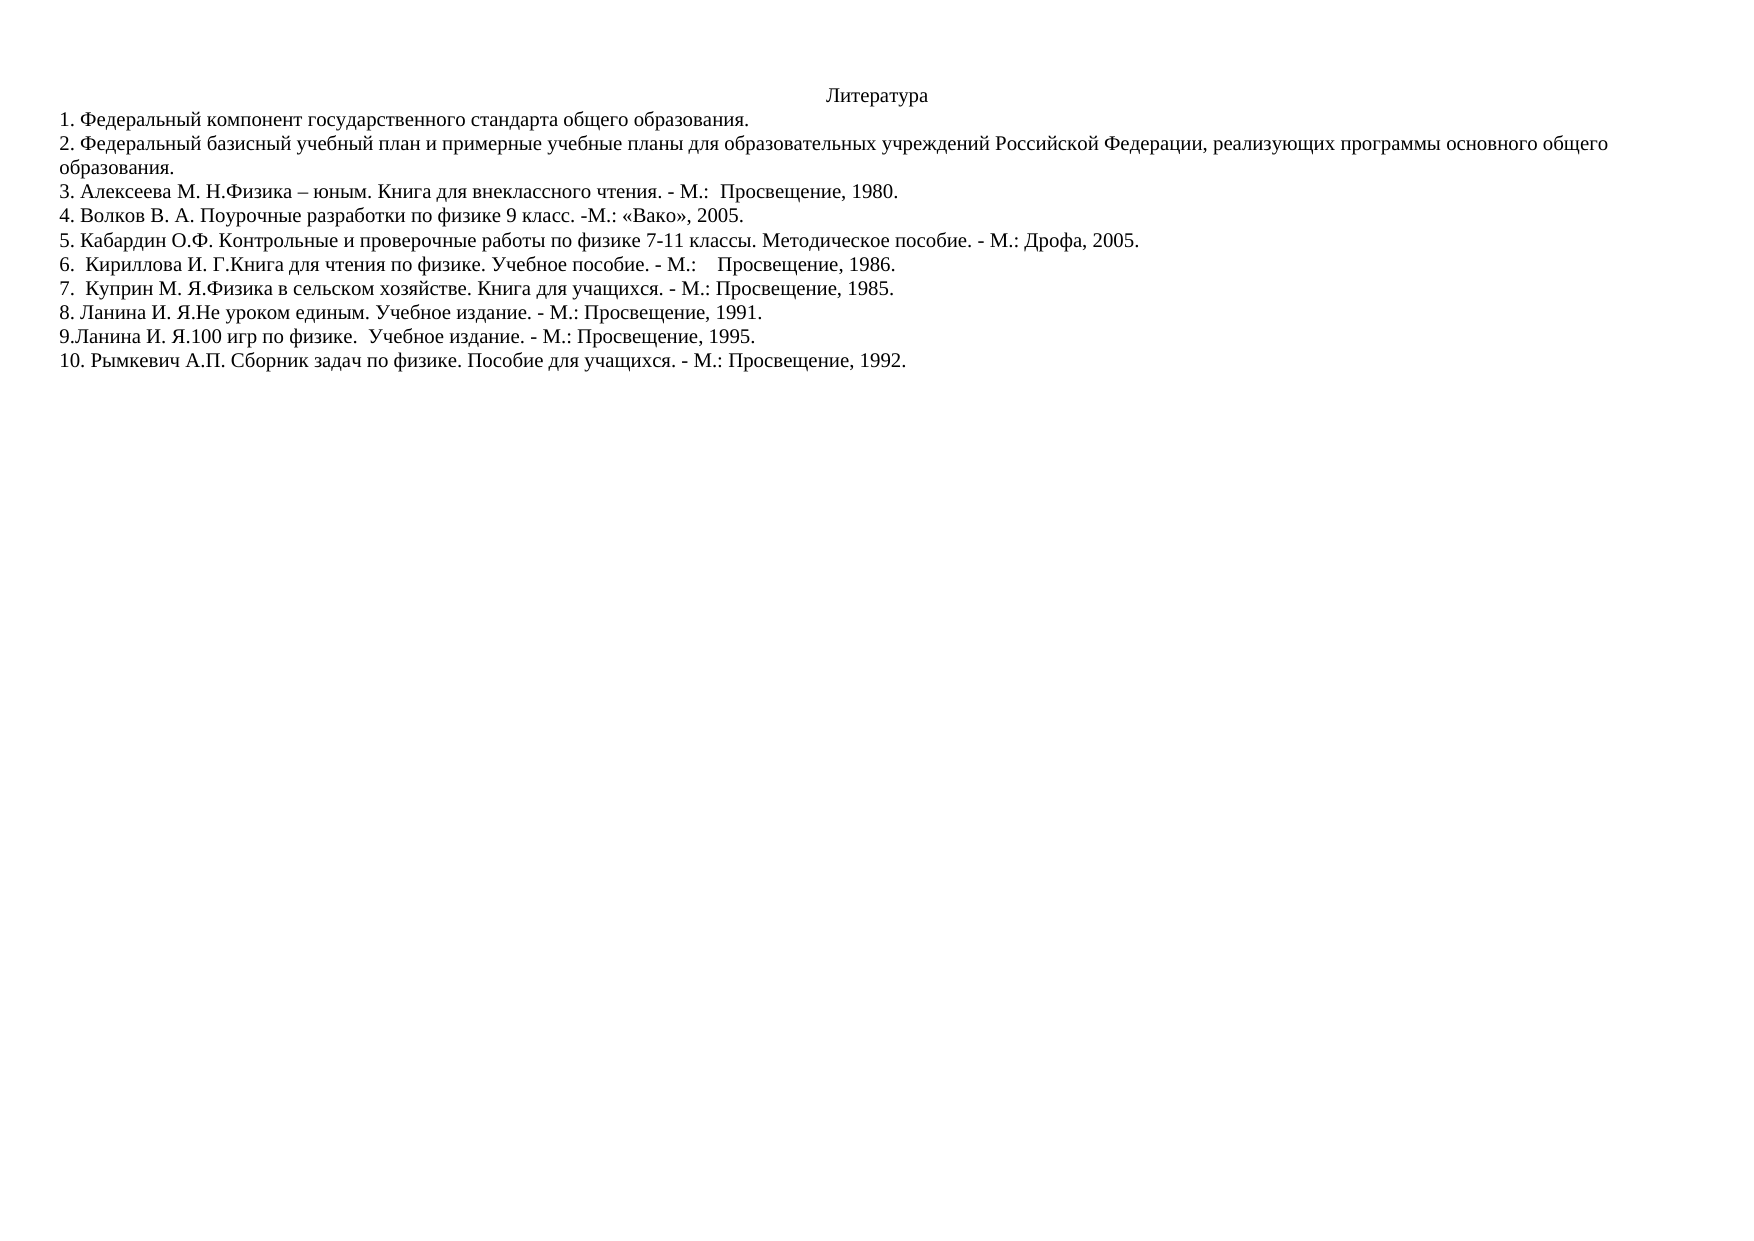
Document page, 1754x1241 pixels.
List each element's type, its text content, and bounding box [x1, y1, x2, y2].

text 1. Федеральный компонент государственного стандарта общего образования. [59, 107, 1695, 131]
text 10. Рымкевич А.П. Сборник задач по физике. Пособие для учащихся. - М.: Просвещение, 1992. [59, 348, 1695, 372]
text 3. Алексеева М. Н.Физика – юным. Книга для внеклассного чтения. - М.: Просвещение, 1980. [59, 179, 1695, 203]
text 7. Куприн М. Я.Физика в сельском хозяйстве. Книга для учащихся. - М.: Просвещение, 1985. [59, 276, 1695, 300]
text 5. Кабардин О.Ф. Контрольные и проверочные работы по физике 7-11 классы. Методическое пособие. - М.: Дрофа, 2005. [59, 227, 1695, 252]
text 2. Федеральный базисный учебный план и примерные учебные планы для образовательных учреждений Российской Федерации, реализующих программы основного общего образования. [59, 131, 1695, 179]
text 6. Кириллова И. Г.Книга для чтения по физике. Учебное пособие. - М.: Просвещение, 1986. [59, 252, 1695, 276]
text 4. Волков В. А. Поурочные разработки по физике 9 класс. -М.: «Вако», 2005. [59, 203, 1695, 227]
text 8. Ланина И. Я.Не уроком единым. Учебное издание. - М.: Просвещение, 1991. [59, 300, 1695, 324]
text Литература [59, 83, 1695, 107]
text 9.Ланина И. Я.100 игр по физике. Учебное издание. - М.: Просвещение, 1995. [59, 324, 1695, 348]
